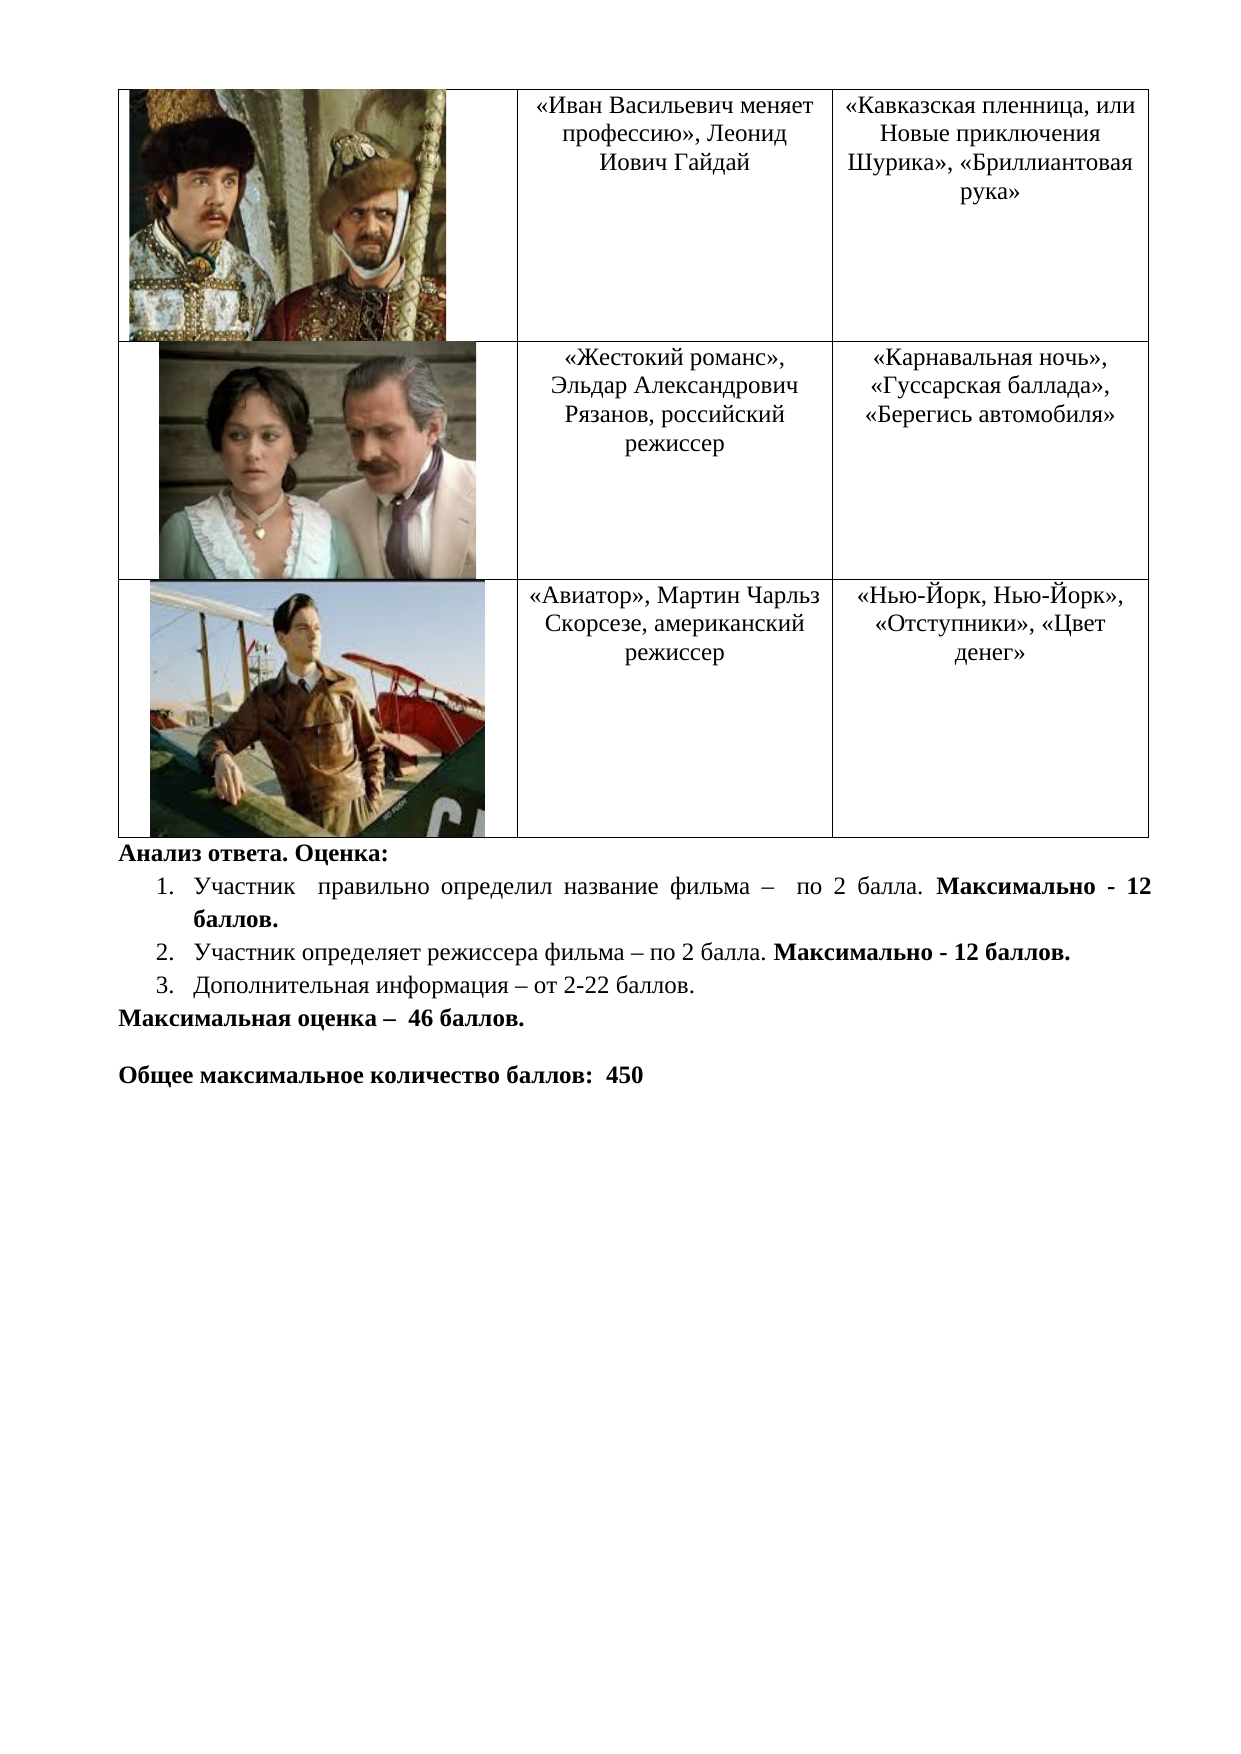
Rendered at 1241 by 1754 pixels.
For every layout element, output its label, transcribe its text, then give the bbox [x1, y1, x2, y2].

list Участник правильно определил название фильма – по 2 балла. Максимально - 12 баллов. [156, 871, 1152, 933]
table_cell [119, 580, 150, 837]
list Дополнительная информация – от 2-22 баллов. [156, 970, 1152, 999]
list Участник определяет режиссера фильма – по 2 балла. Максимально - 12 баллов. [156, 937, 1152, 966]
text Общее максимальное количество баллов: 450 [118, 1061, 1152, 1089]
table_cell «Авиатор», Мартин Чарльз Скорсезе, американский режиссер [518, 580, 832, 837]
table_cell «Жестокий романс», Эльдар Александрович Рязанов, российский режиссер [518, 342, 832, 579]
table_cell [119, 342, 159, 579]
text Максимальная оценка – 46 баллов. [118, 1003, 1152, 1032]
table_cell «Нью-Йорк, Нью-Йорк», «Отступники», «Цвет денег» [833, 580, 1148, 837]
table_cell [485, 580, 517, 837]
table_cell «Иван Васильевич меняет профессию», Леонид Иович Гайдай [518, 90, 832, 341]
table_cell [119, 90, 129, 341]
table_cell «Кавказская пленница, или Новые приключения Шурика», «Бриллиантовая рука» [833, 90, 1148, 341]
table_cell «Карнавальная ночь», «Гуссарская баллада», «Берегись автомобиля» [833, 342, 1148, 579]
picture [129, 89, 485, 837]
text Анализ ответа. Оценка: [118, 838, 1152, 867]
table_cell [447, 90, 517, 341]
table_cell [477, 342, 517, 579]
